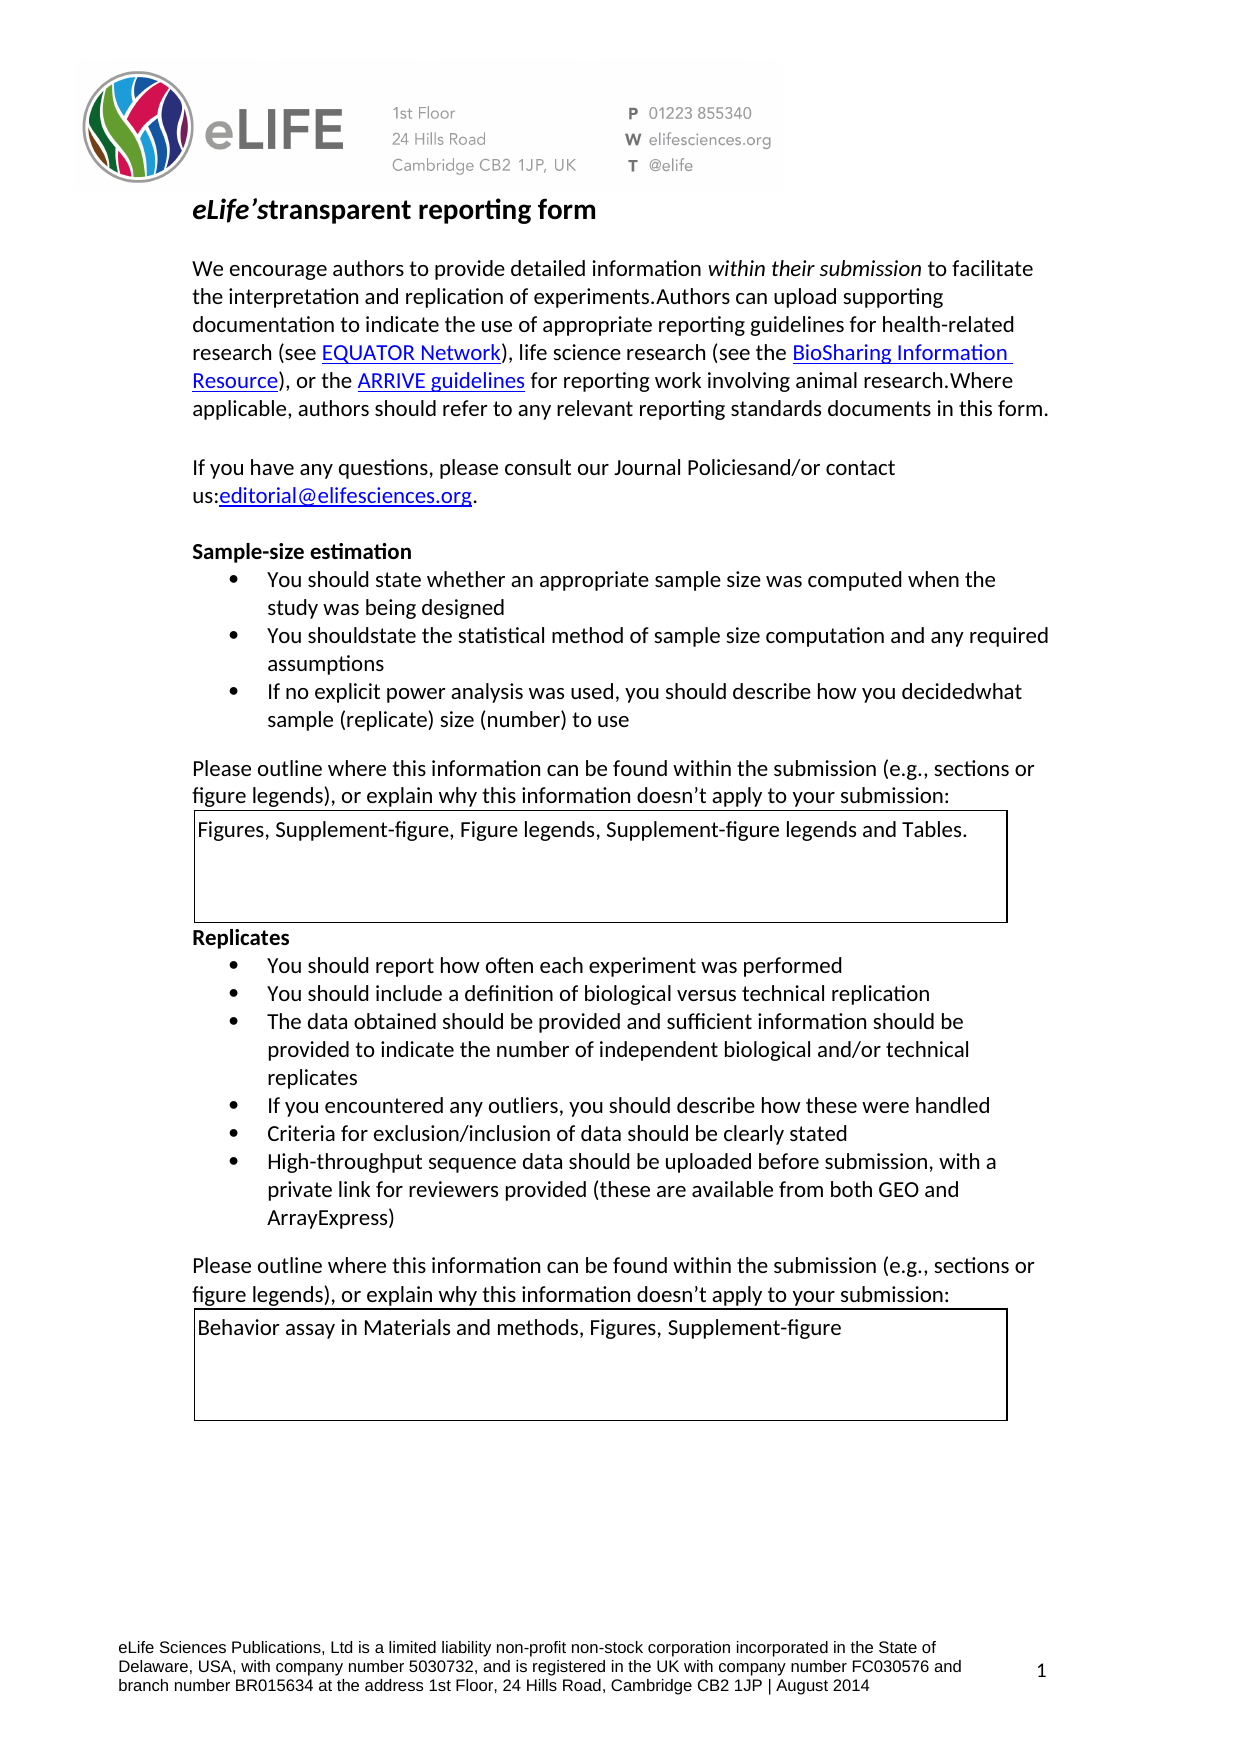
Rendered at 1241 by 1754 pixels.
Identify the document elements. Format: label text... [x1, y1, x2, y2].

picture [73, 59, 784, 191]
text We encourage authors to provide detailed information within their submission to facilitate the interpretation and replication of experiments.Authors can upload supporting documentation to indicate the use of appropriate reporting guidelines for health-related research (see EQUATOR Network), life science research (see the BioSharing Information Resource), or the ARRIVE guidelines for reporting work involving animal research.Where applicable, authors should refer to any relevant reporting standards documents in this form. [192, 254, 1053, 423]
list If you encountered any outliers, you should describe how these were handled [229, 1091, 1053, 1119]
list You shouldstate the statistical method of sample size computation and any required assumptions [229, 621, 1053, 677]
text Replicates [192, 838, 1053, 951]
list You should report how often each experiment was performed [229, 951, 1053, 979]
list You should include a definition of biological versus technical replication [229, 979, 1053, 1007]
list The data obtained should be provided and sufficient information should be provided to indicate the number of independent biological and/or technical replicates [229, 1007, 1053, 1091]
list You should state whether an appropriate sample size was computed when the study was being designed [229, 565, 1053, 621]
text Sample-size estimation [192, 537, 1053, 565]
text Figures, Supplement-figure, Figure legends, Supplement-figure legends and Tables. [195, 813, 1006, 843]
text eLife’stransparent reporting form [192, 191, 1053, 226]
text Behavior assay in Materials and methods, Figures, Supplement-figure [195, 1311, 1006, 1342]
list High-throughput sequence data should be uploaded before submission, with a private link for reviewers provided (these are available from both GEO and ArrayExpress) [229, 1147, 1053, 1231]
list Criteria for exclusion/inclusion of data should be clearly stated [229, 1119, 1053, 1147]
text If you have any questions, please consult our Journal Policiesand/or contact us:editorial@elifesciences.org. [192, 453, 1053, 509]
list If no explicit power analysis was used, you should describe how you decidedwhat sample (replicate) size (number) to use [229, 677, 1053, 733]
